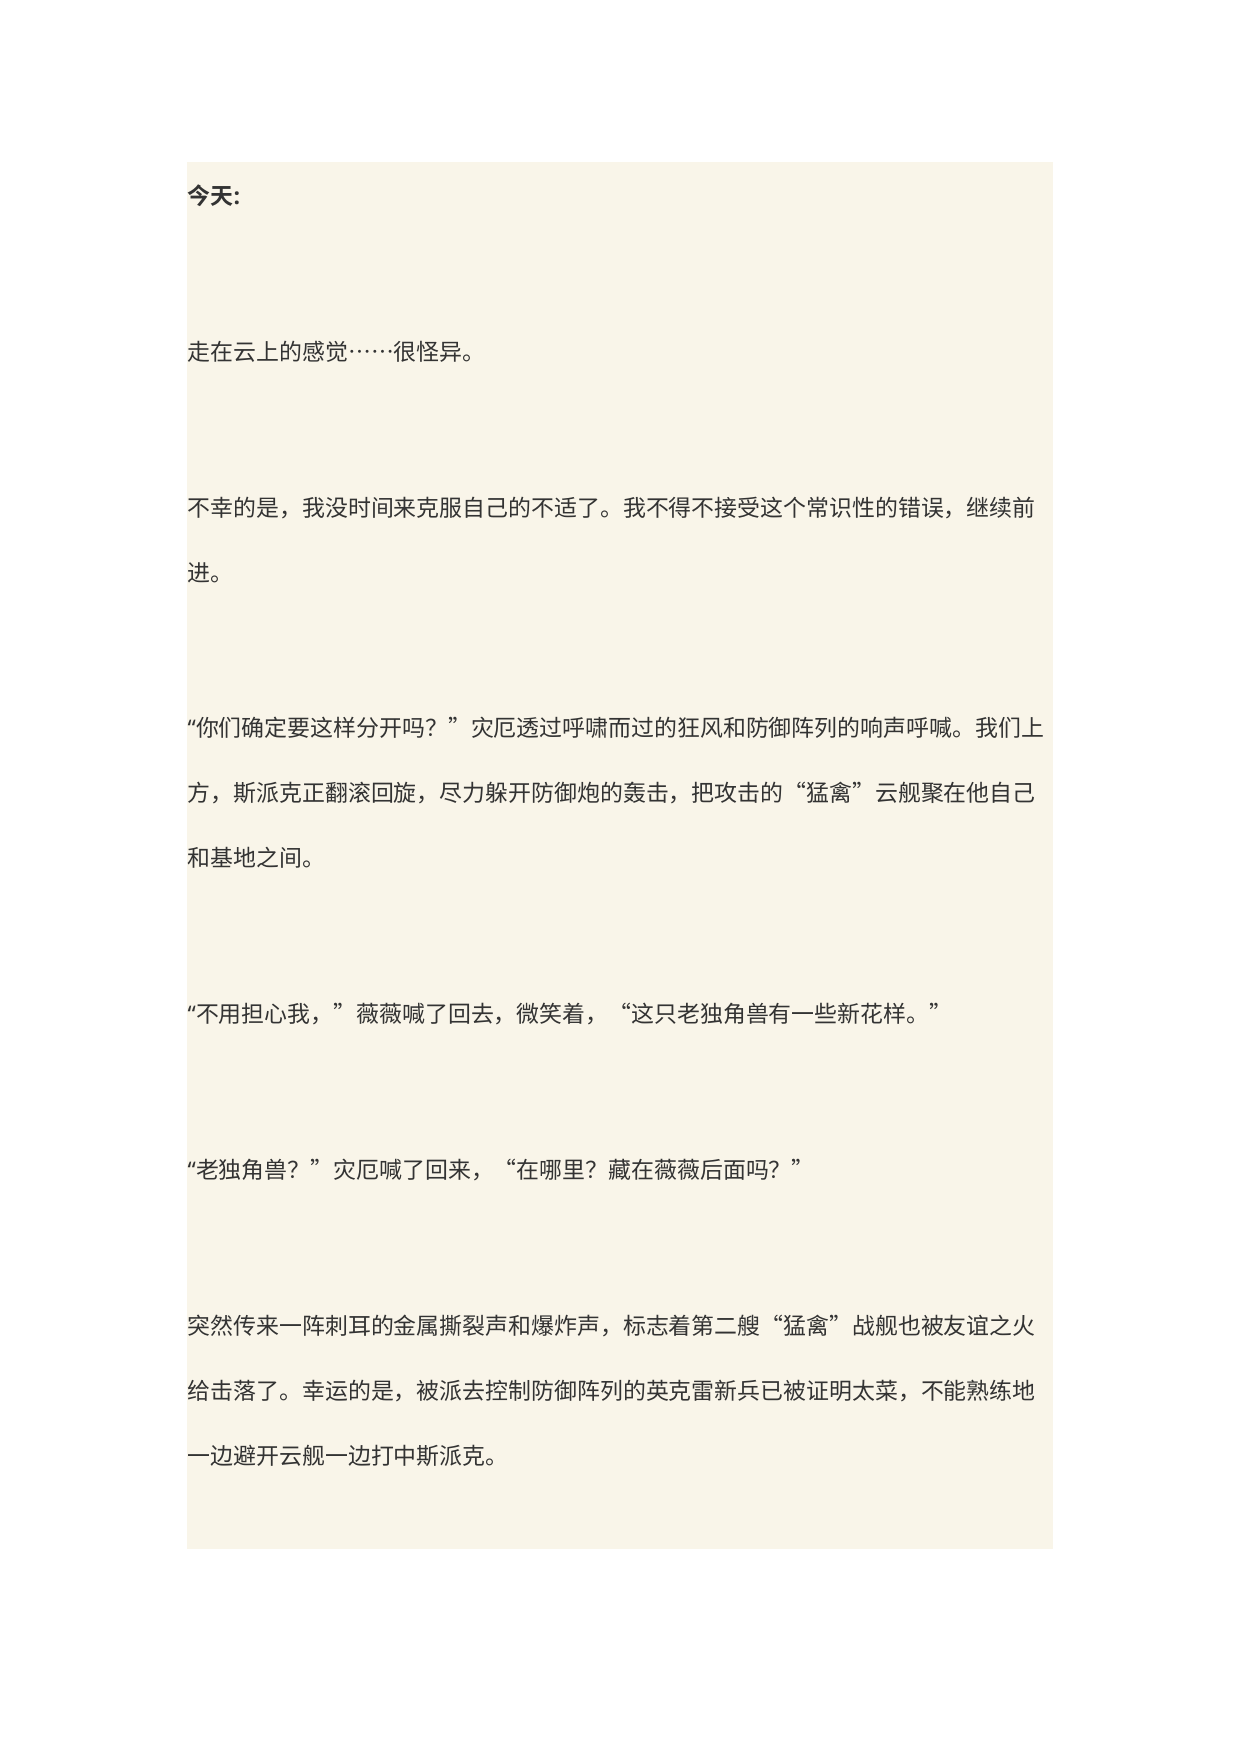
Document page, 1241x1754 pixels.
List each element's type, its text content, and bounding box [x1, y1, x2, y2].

text 突然传来一阵刺耳的金属撕裂声和爆炸声，标志着第二艘“猛禽”战舰也被友谊之火给击落了。幸运的是，被派去控制防御阵列的英克雷新兵已被证明太菜，不能熟练地一边避开云舰一边打中斯派克。 [187, 1292, 1053, 1487]
text “老独角兽？”灾厄喊了回来，“在哪里？藏在薇薇后面吗？” [187, 1136, 1053, 1201]
text “你们确定要这样分开吗？”灾厄透过呼啸而过的狂风和防御阵列的响声呼喊。我们上方，斯派克正翻滚回旋，尽力躲开防御炮的轰击，把攻击的“猛禽”云舰聚在他自己和基地之间。 [187, 694, 1053, 889]
text 不幸的是，我没时间来克服自己的不适了。我不得不接受这个常识性的错误，继续前进。 [187, 474, 1053, 604]
text 走在云上的感觉……很怪异。 [187, 318, 1053, 383]
text “不用担心我，”薇薇喊了回去，微笑着，“这只老独角兽有一些新花样。” [187, 980, 1053, 1045]
text 今天: [187, 162, 1053, 227]
